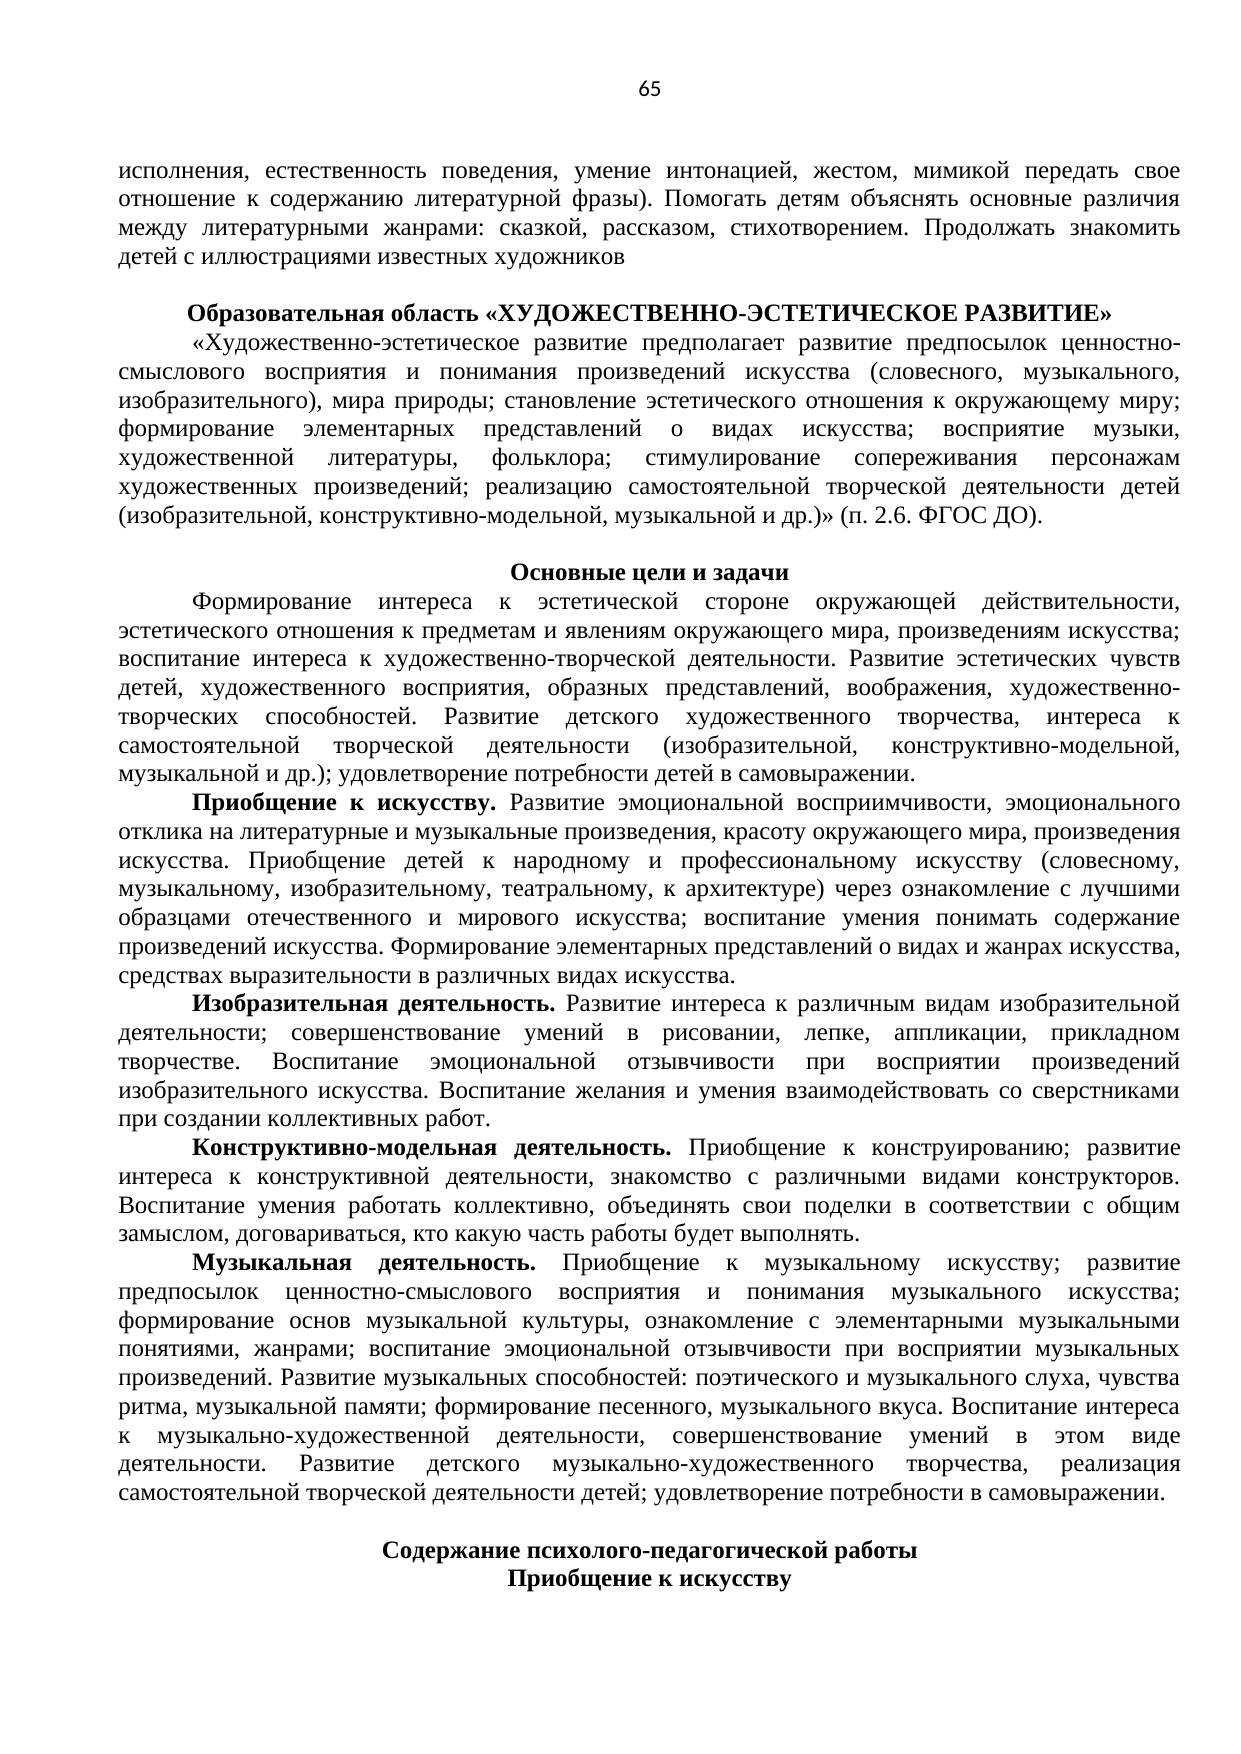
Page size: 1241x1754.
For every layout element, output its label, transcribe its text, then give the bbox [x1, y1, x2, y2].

text Изобразительная деятельность. Развитие интереса к различным видам изобразительной деятельности; совершенствование умений в рисовании, лепке, аппликации, прикладном творчестве. Воспитание эмоциональной отзывчивости при восприятии произведений изобразительного искусства. Воспитание желания и умения взаимодействовать со сверстниками при создании коллективных работ. [118, 988, 1181, 1132]
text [118, 155, 1181, 270]
text Формирование интереса к эстетической стороне окружающей действительности, эстетического отношения к предметам и явлениям окружающего мира, произведениям искусства; воспитание интереса к художественно-творческой деятельности. Развитие эстетических чувств детей, художественного восприятия, образных представлений, воображения, художественно-творческих способностей. Развитие детского художественного творчества, интереса к самостоятельной творческой деятельности (изобразительной, конструктивно-модельной, музыкальной и др.); удовлетворение потребности детей в самовыражении. [118, 586, 1181, 787]
text Приобщение к искусству [118, 1563, 1181, 1592]
text «Художественно-эстетическое развитие предполагает развитие предпосылок ценностно-смыслового восприятия и понимания произведений искусства (словесного, музыкального, изобразительного), мира природы; становление эстетического отношения к окружающему миру; формирование элементарных представлений о видах искусства; восприятие музыки, художественной литературы, фольклора; стимулирование сопереживания персонажам художественных произведений; реализацию самостоятельной творческой деятельности детей (изобразительной, конструктивно-модельной, музыкальной и др.)» (п. 2.6. ФГОС ДО). [118, 327, 1181, 528]
text Основные цели и задачи [118, 557, 1181, 586]
text Приобщение к искусству. Развитие эмоциональной восприимчивости, эмоционального отклика на литературные и музыкальные произведения, красоту окружающего мира, произведения искусства. Приобщение детей к народному и профессиональному искусству (словесному, музыкальному, изобразительному, театральному, к архитектуре) через ознакомление с лучшими образцами отечественного и мирового искусства; воспитание умения понимать содержание произведений искусства. Формирование элементарных представлений о видах и жанрах искусства, средствах выразительности в различных видах искусства. [118, 787, 1181, 988]
text Содержание психолого-педагогической работы [118, 1535, 1181, 1563]
text Музыкальная деятельность. Приобщение к музыкальному искусству; развитие предпосылок ценностно-смыслового восприятия и понимания музыкального искусства; формирование основ музыкальной культуры, ознакомление с элементарными музыкальными понятиями, жанрами; воспитание эмоциональной отзывчивости при восприятии музыкальных произведений. Развитие музыкальных способностей: поэтического и музыкального слуха, чувства ритма, музыкальной памяти; формирование песенного, музыкального вкуса. Воспитание интереса к музыкально-художественной деятельности, совершенствование умений в этом виде деятельности. Развитие детского музыкально-художественного творчества, реализация самостоятельной творческой деятельности детей; удовлетворение потребности в самовыражении. [118, 1247, 1181, 1506]
text Конструктивно-модельная деятельность. Приобщение к конструированию; развитие интереса к конструктивной деятельности, знакомство с различными видами конструкторов. Воспитание умения работать коллективно, объединять свои поделки в соответствии с общим замыслом, договариваться, кто какую часть работы будет выполнять. [118, 1132, 1181, 1247]
text Образовательная область «ХУДОЖЕСТВЕННО-ЭСТЕТИЧЕСКОЕ РАЗВИТИЕ» [118, 298, 1181, 327]
